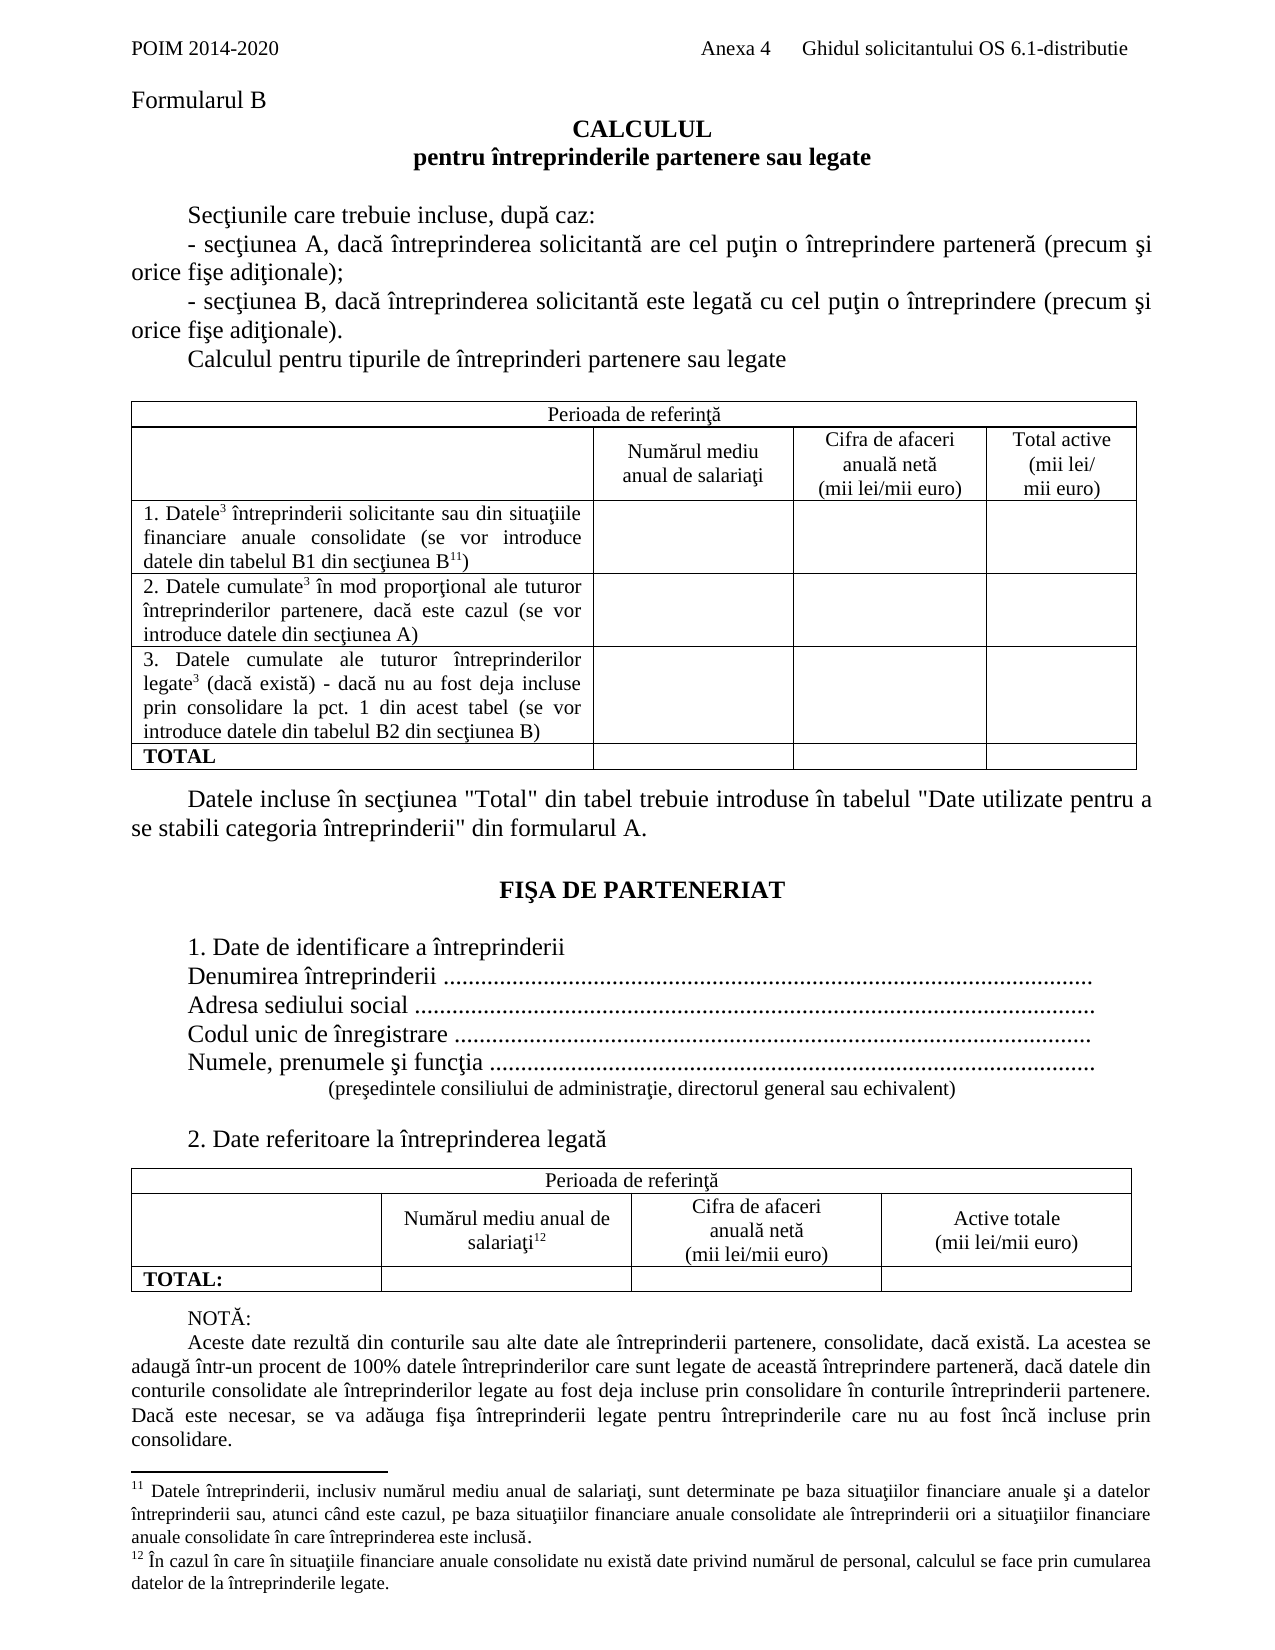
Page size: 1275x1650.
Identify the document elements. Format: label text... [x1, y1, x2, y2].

table_cell Cifra de afaceri anuală netă (mii lei/mii euro) [794, 428, 986, 499]
table_cell [794, 744, 986, 768]
text - secţiunea B, dacă întreprinderea solicitantă este legată cu cel puţin o întreprindere (precum şi orice fişe adiţionale). [131, 286, 1153, 344]
text Adresa sediului social ............................................................................................................. [131, 990, 1153, 1019]
table_cell [132, 1194, 381, 1266]
table_header Perioada de referinţă [132, 402, 1136, 426]
table_cell 1. Datele3 întreprinderii solicitante sau din situaţiile financiare anuale consolidate (se vor introduce datele din tabelul B1 din secţiunea B) [132, 501, 593, 573]
table_cell [594, 744, 793, 768]
text Formularul B [131, 85, 1153, 114]
table_cell TOTAL: [132, 1267, 381, 1291]
table_cell [882, 1267, 1131, 1291]
text pentru întreprinderile partenere sau legate [131, 142, 1153, 171]
table_cell [594, 501, 793, 573]
text Aceste date rezultă din conturile sau alte date ale întreprinderii partenere, consolidate, dacă există. La acestea se adaugă într-un procent de 100% datele întreprinderilor care sunt legate de această întreprindere parteneră, dacă datele din conturile consolidate ale întreprinderilor legate au fost deja incluse prin consolidare în conturile întreprinderii partenere. Dacă este necesar, se va adăuga fişa întreprinderii legate pentru întreprinderile care nu au fost încă incluse prin consolidare. [131, 1330, 1153, 1451]
text Numele, prenumele şi funcţia ................................................................................................. [131, 1047, 1153, 1076]
table_cell [632, 1267, 881, 1291]
text FIŞA DE PARTENERIAT [131, 875, 1153, 904]
text 2. Date referitoare la întreprinderea legată [131, 1124, 1153, 1153]
table_cell [794, 574, 986, 646]
text Codul unic de înregistrare ...................................................................................................... [131, 1019, 1153, 1047]
table_cell TOTAL [132, 744, 593, 768]
table_cell Active totale (mii lei/mii euro) [882, 1194, 1131, 1266]
text Denumirea întreprinderii ........................................................................................................ [131, 961, 1153, 990]
table_cell Total active (mii lei/ mii euro) [987, 428, 1136, 499]
table_cell [987, 744, 1136, 768]
table_cell [382, 1267, 631, 1291]
table_cell Numărul mediu anual de salariaţi [594, 428, 793, 499]
table_cell Cifra de afaceri anuală netă (mii lei/mii euro) [632, 1194, 881, 1266]
table_cell [794, 501, 986, 573]
table_cell [987, 647, 1136, 743]
table_cell [594, 574, 793, 646]
table_cell 2. Datele cumulate3 în mod proporţional ale tuturor întreprinderilor partenere, dacă este cazul (se vor introduce datele din secţiunea A) [132, 574, 593, 646]
text NOTĂ: [131, 1306, 1153, 1330]
table_cell [594, 647, 793, 743]
table_cell 3. Datele cumulate ale tuturor întreprinderilor legate3 (dacă există) - dacă nu au fost deja incluse prin consolidare la pct. 1 din acest tabel (se vor introduce datele din tabelul B2 din secţiunea B) [132, 647, 593, 743]
text Datele incluse în secţiunea "Total" din tabel trebuie introduse în tabelul "Date utilizate pentru a se stabili categoria întreprinderii" din formularul A. [131, 784, 1153, 841]
text (preşedintele consiliului de administraţie, directorul general sau echivalent) [131, 1076, 1153, 1100]
text Secţiunile care trebuie incluse, după caz: [131, 200, 1153, 229]
text CALCULUL [131, 114, 1153, 142]
table_cell [132, 428, 593, 499]
table_cell Numărul mediu anual de salariaţi [382, 1194, 631, 1266]
text - secţiunea A, dacă întreprinderea solicitantă are cel puţin o întreprindere parteneră (precum şi orice fişe adiţionale); [131, 229, 1153, 286]
text Calculul pentru tipurile de întreprinderi partenere sau legate [131, 344, 1153, 372]
table_cell [987, 574, 1136, 646]
table_cell [987, 501, 1136, 573]
text 1. Date de identificare a întreprinderii [131, 932, 1153, 961]
table_header Perioada de referinţă [132, 1169, 1131, 1192]
table_cell [794, 647, 986, 743]
